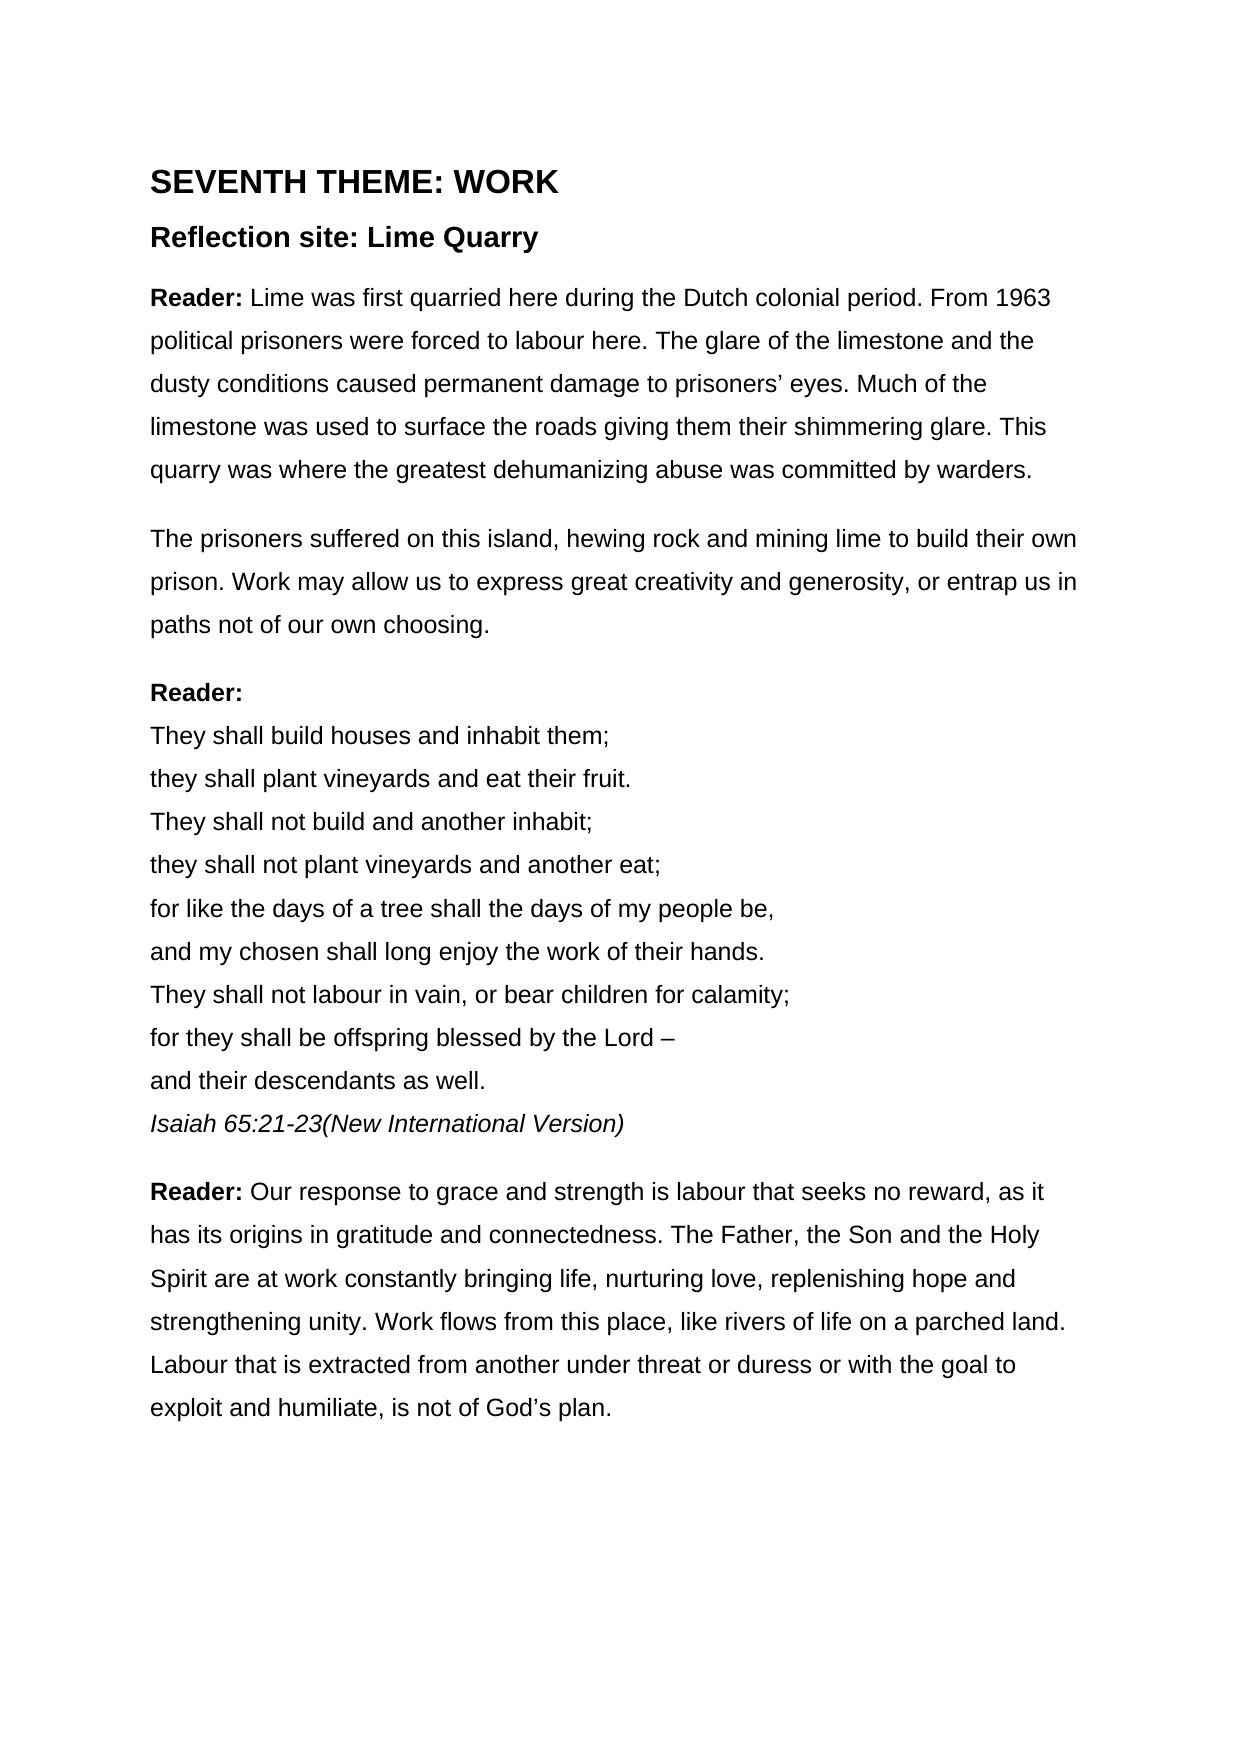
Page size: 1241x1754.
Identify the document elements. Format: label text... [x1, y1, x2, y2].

text Reflection site: Lime Quarry [150, 220, 1090, 254]
text They shall not labour in vain, or bear children for calamity; [150, 980, 1090, 1008]
text and my chosen shall long enjoy the work of their hands. [150, 937, 1090, 965]
text The prisoners suffered on this island, hewing rock and mining lime to build their own prison. Work may allow us to express great creativity and generosity, or entrap us in paths not of our own choosing. [150, 523, 1090, 638]
text Isaiah 65:21-23(New International Version) [150, 1109, 1090, 1138]
text for they shall be offspring blessed by the Lord – [150, 1023, 1090, 1052]
text Reader: [150, 678, 1090, 707]
text Reader: Lime was first quarried here during the Dutch colonial period. From 1963 political prisoners were forced to labour here. The glare of the limestone and the dusty conditions caused permanent damage to prisoners’ eyes. Much of the limestone was used to surface the roads giving them their shimmering glare. This quarry was where the greatest dehumanizing abuse was committed by warders. [150, 283, 1090, 484]
text They shall build houses and inhabit them; [150, 721, 1090, 750]
text Reader: Our response to grace and strength is labour that seeks no reward, as it has its origins in gratitude and connectedness. The Father, the Son and the Holy Spirit are at work constantly bringing life, nurturing love, replenishing hope and strengthening unity. Work flows from this place, like rivers of life on a parched land. Labour that is extracted from another under threat or duress or with the goal to exploit and humiliate, is not of God’s plan. [150, 1177, 1090, 1422]
text they shall not plant vineyards and another eat; [150, 850, 1090, 879]
text they shall plant vineyards and eat their fruit. [150, 764, 1090, 793]
text SEVENTH THEME: WORK [150, 162, 1090, 201]
text They shall not build and another inhabit; [150, 807, 1090, 836]
text for like the days of a tree shall the days of my people be, [150, 893, 1090, 922]
text and their descendants as well. [150, 1066, 1090, 1095]
